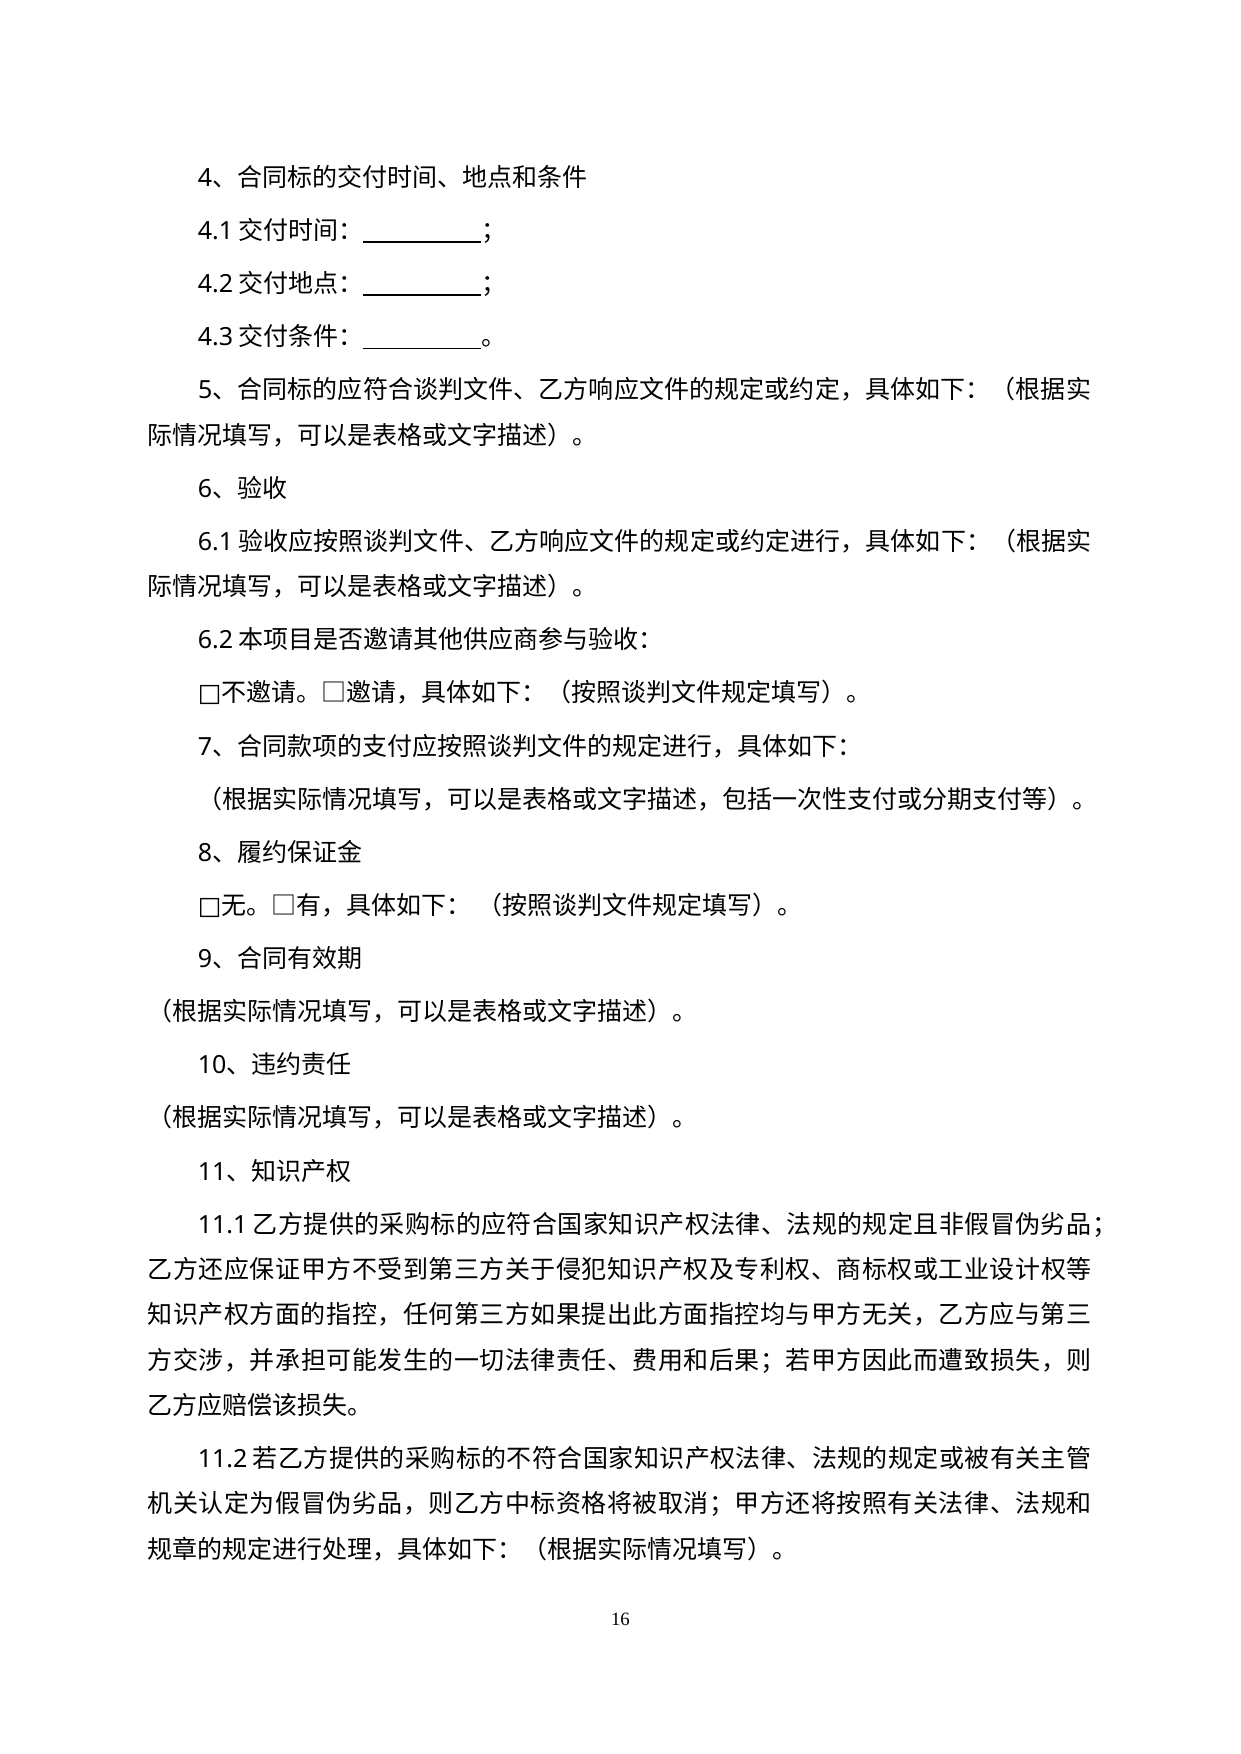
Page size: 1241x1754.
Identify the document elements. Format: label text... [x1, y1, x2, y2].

text □不邀请。□邀请，具体如下：（按照谈判文件规定填写）。 [148, 666, 1092, 711]
text 11.2若乙方提供的采购标的不符合国家知识产权法律、法规的规定或被有关主管机关认定为假冒伪劣品，则乙方中标资格将被取消；甲方还将按照有关法律、法规和规章的规定进行处理，具体如下：（根据实际情况填写）。 [148, 1431, 1092, 1567]
text 8、履约保证金 [148, 825, 1092, 870]
text 4.1交付时间： ； [148, 203, 1092, 248]
text 6.1验收应按照谈判文件、乙方响应文件的规定或约定进行，具体如下：（根据实际情况填写，可以是表格或文字描述）。 [148, 514, 1092, 605]
text 9、合同有效期 [148, 931, 1092, 977]
text 6、验收 [148, 461, 1092, 506]
text （根据实际情况填写，可以是表格或文字描述）。 [148, 984, 1092, 1030]
text 4.2交付地点： ； [148, 256, 1092, 302]
text 6.2本项目是否邀请其他供应商参与验收： [148, 612, 1092, 658]
text 4、合同标的交付时间、地点和条件 [148, 150, 1092, 195]
text 7、合同款项的支付应按照谈判文件的规定进行，具体如下： [148, 719, 1092, 764]
text 4.3交付条件： 。 [148, 309, 1092, 355]
text □无。□有，具体如下： （按照谈判文件规定填写）。 [148, 878, 1092, 923]
text 11、知识产权 [148, 1144, 1092, 1189]
text （根据实际情况填写，可以是表格或文字描述）。 [148, 1091, 1092, 1136]
text （根据实际情况填写，可以是表格或文字描述，包括一次性支付或分期支付等）。 [148, 772, 1092, 817]
text 5、合同标的应符合谈判文件、乙方响应文件的规定或约定，具体如下：（根据实际情况填写，可以是表格或文字描述）。 [148, 362, 1092, 453]
text 10、违约责任 [148, 1037, 1092, 1083]
text 11.1乙方提供的采购标的应符合国家知识产权法律、法规的规定且非假冒伪劣品；乙方还应保证甲方不受到第三方关于侵犯知识产权及专利权、商标权或工业设计权等知识产权方面的指控，任何第三方如果提出此方面指控均与甲方无关，乙方应与第三方交涉，并承担可能发生的一切法律责任、费用和后果；若甲方因此而遭致损失，则乙方应赔偿该损失。 [148, 1197, 1092, 1423]
